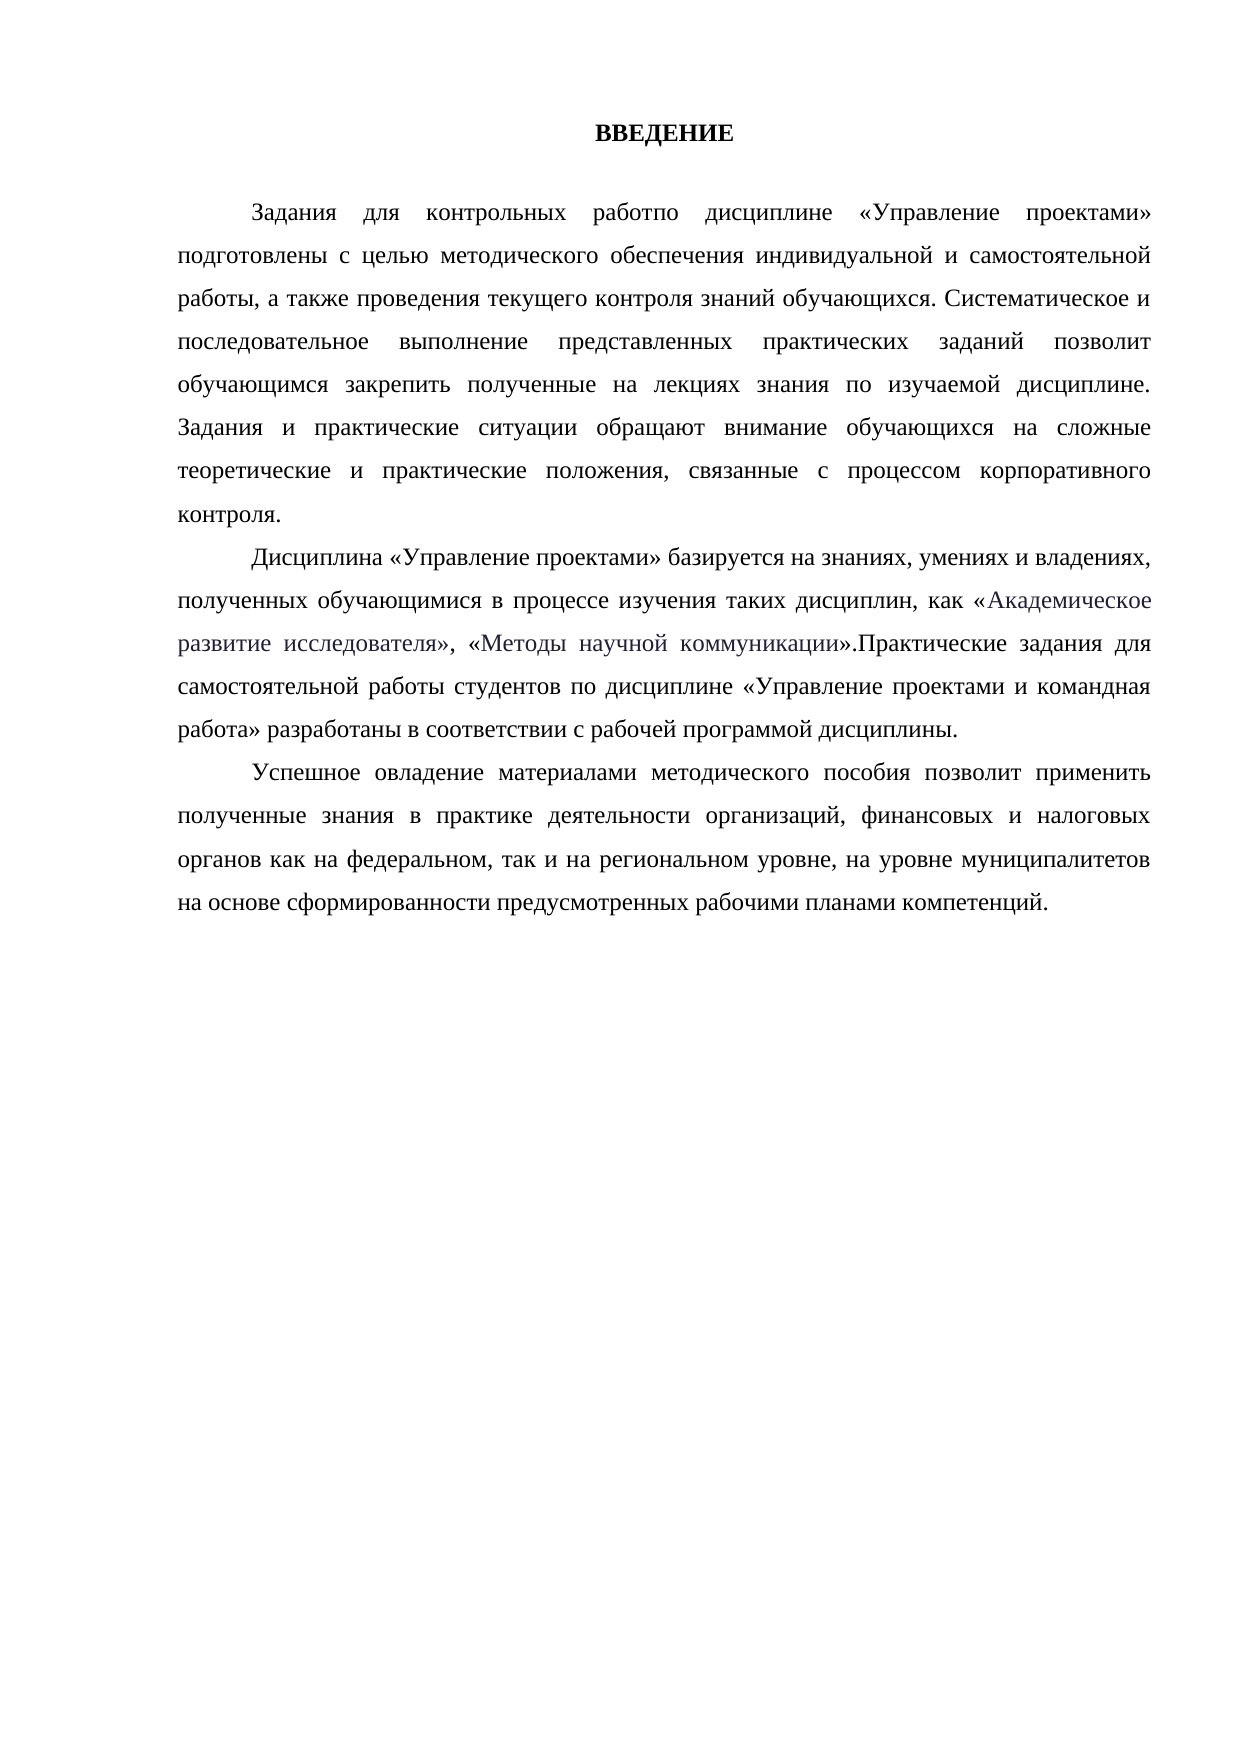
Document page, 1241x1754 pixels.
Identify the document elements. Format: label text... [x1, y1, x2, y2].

text Дисциплина «Управление проектами» базируется на знаниях, умениях и владениях, полученных обучающимися в процессе изучения таких дисциплин, как «Академическое развитие исследователя», «Методы научной коммуникации».Практические задания для самостоятельной работы студентов по дисциплине «Управление проектами и командная работа» разработаны в соответствии с рабочей программой дисциплины. [177, 542, 1152, 743]
text Задания для контрольных работпо дисциплине «Управление проектами» подготовлены с целью методического обеспечения индивидуальной и самостоятельной работы, а также проведения текущего контроля знаний обучающихся. Систематическое и последовательное выполнение представленных практических заданий позволит обучающимся закрепить полученные на лекциях знания по изучаемой дисциплине. Задания и практические ситуации обращают внимание обучающихся на сложные теоретические и практические положения, связанные с процессом корпоративного контроля. [177, 197, 1152, 527]
text Успешное овладение материалами методического пособия позволит применить полученные знания в практике деятельности организаций, финансовых и налоговых органов как на федеральном, так и на региональном уровне, на уровне муниципалитетов на основе сформированности предусмотренных рабочими планами компетенций. [177, 757, 1152, 916]
text ВВЕДЕНИЕ [177, 118, 1152, 147]
